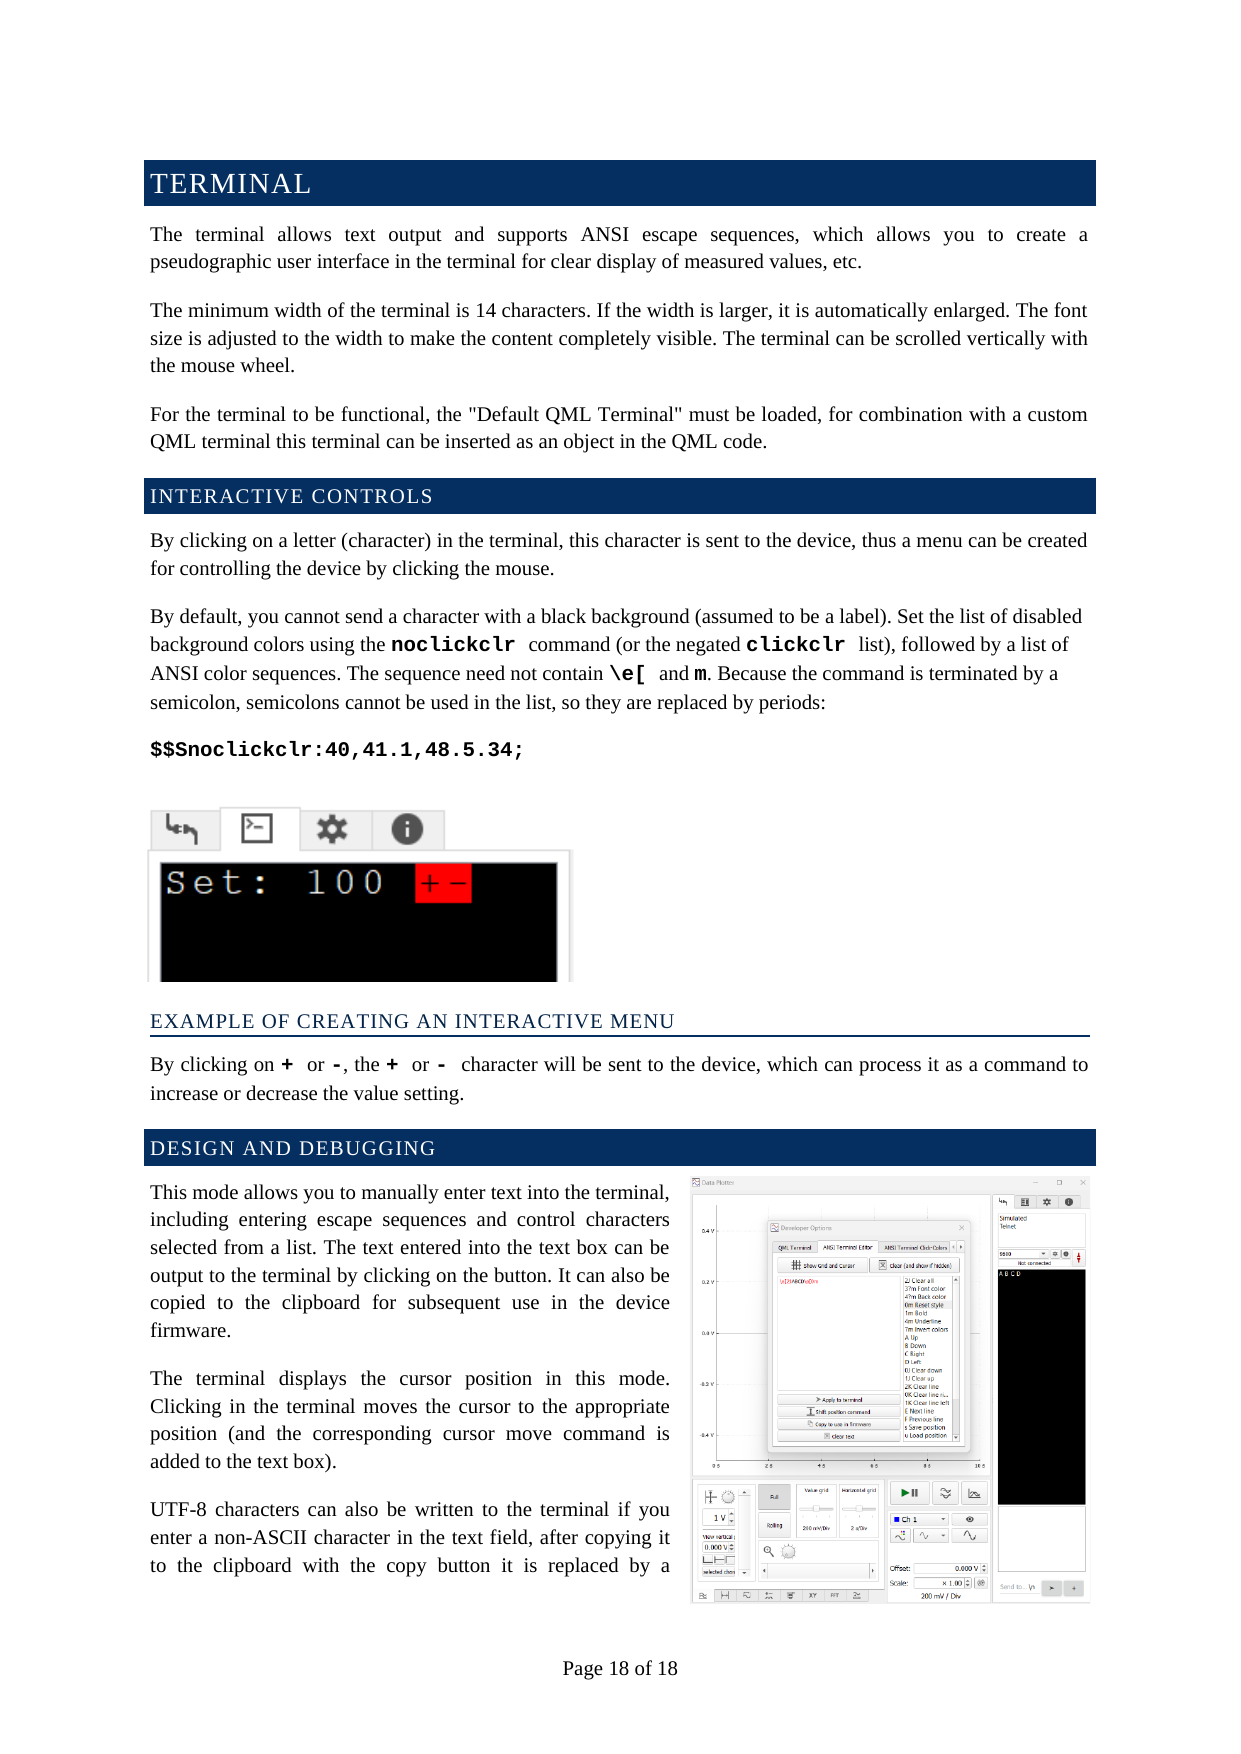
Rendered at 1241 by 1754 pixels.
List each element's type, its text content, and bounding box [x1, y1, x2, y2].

text The minimum width of the terminal is 14 characters. If the width is larger, it is automatically enlarged. The font size is adjusted to the width to make the content completely visible. The terminal can be scrolled vertically with the mouse wheel. [150, 298, 1090, 377]
picture [143, 801, 580, 982]
text $$Snoclickclr:40,41.1,48.5.34; [150, 739, 1090, 762]
text By clicking on + or -, the + or - character will be sent to the device, which can process it as a command to increase or decrease the value setting. [150, 1051, 1090, 1105]
text The terminal allows text output and supports ANSI escape sequences, which allows you to create a pseudographic user interface in the terminal for clear display of measured values, etc. [150, 222, 1090, 273]
picture [689, 1176, 1091, 1604]
subtitle Interactive Controls [150, 484, 1090, 508]
text This mode allows you to manually enter text into the terminal, including entering escape sequences and control characters selected from a list. The text entered into the text box can be output to the terminal by clicking on the button. It can also be copied to the clipboard for subsequent use in the device firmware. [150, 1180, 689, 1342]
subtitle Design and debugging [150, 1135, 1090, 1159]
text By clicking on a letter (character) in the terminal, this character is sent to the device, thus a menu can be created for controlling the device by clicking the mouse. [150, 528, 1090, 580]
text By default, you cannot send a character with a black background (assumed to be a label). Set the list of disabled background colors using the noclickclr command (or the negated clickclr list), followed by a list of ANSI color sequences. The sequence need not contain \e[ and m. Because the command is terminated by a semicolon, semicolons cannot be used in the list, so they are replaced by periods: [150, 604, 1090, 714]
subtitle Terminal [150, 167, 1090, 200]
text The terminal displays the cursor position in this mode. Clicking in the terminal moves the cursor to the appropriate position (and the corresponding cursor move command is added to the text box). [150, 1366, 689, 1473]
text For the terminal to be functional, the "Default QML Terminal" must be loaded, for combination with a custom QML terminal this terminal can be inserted as an object in the QML code. [150, 402, 1090, 453]
